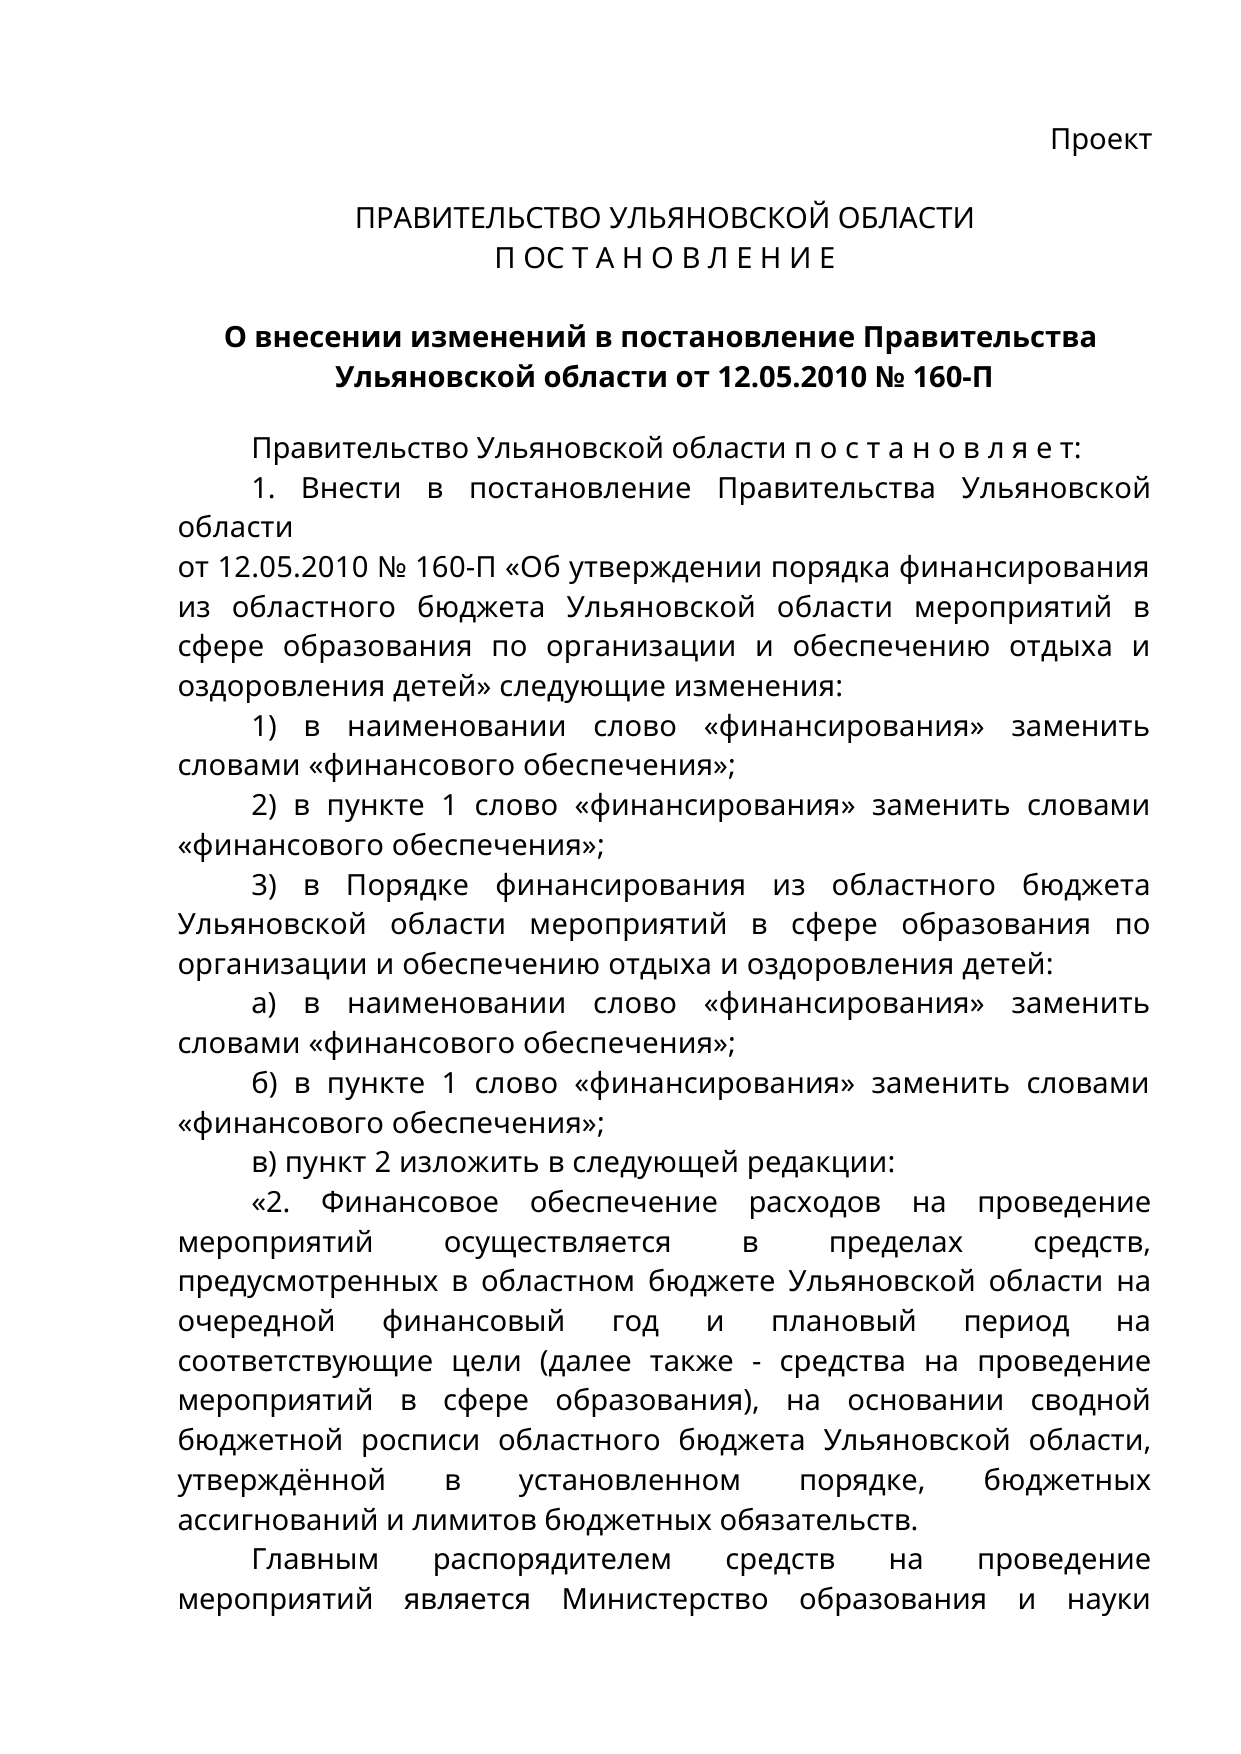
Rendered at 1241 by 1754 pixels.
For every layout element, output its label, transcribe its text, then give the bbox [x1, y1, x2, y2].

text 1. Внести в постановление Правительства Ульяновской области от 12.05.2010 № 160-П «Об утверждении порядка финансирования из областного бюджета Ульяновской области мероприятий в сфере образования по организации и обеспечению отдыха и оздоровления детей» следующие изменения: [177, 467, 1152, 705]
text Правительство Ульяновской области п о с т а н о в л я е т: [177, 427, 1152, 467]
text П ОС Т А Н О В Л Е Н И Е [177, 237, 1152, 277]
text ПРАВИТЕЛЬСТВО УЛЬЯНОВСКОЙ ОБЛАСТИ [177, 197, 1152, 237]
text 3) в Порядке финансирования из областного бюджета Ульяновской области мероприятий в сфере образования по организации и обеспечению отдыха и оздоровления детей: [177, 864, 1152, 983]
text б) в пункте 1 слово «финансирования» заменить словами «финансового обеспечения»; [177, 1062, 1152, 1142]
text Проект [177, 118, 1152, 158]
subtitle О внесении изменений в постановление Правительства Ульяновской области от 12.05.2010 № 160-П [177, 317, 1152, 396]
text 2) в пункте 1 слово «финансирования» заменить словами «финансового обеспечения»; [177, 784, 1152, 864]
text в) пункт 2 изложить в следующей редакции: [177, 1142, 1152, 1181]
text 1) в наименовании слово «финансирования» заменить словами «финансового обеспечения»; [177, 705, 1152, 784]
text а) в наименовании слово «финансирования» заменить словами «финансового обеспечения»; [177, 983, 1152, 1062]
text «2. Финансовое обеспечение расходов на проведение мероприятий осуществляется в пределах средств, предусмотренных в областном бюджете Ульяновской области на очередной финансовый год и плановый период на соответствующие цели (далее также - средства на проведение мероприятий в сфере образования), на основании сводной бюджетной росписи областного бюджета Ульяновской области, утверждённой в установленном порядке, бюджетных ассигнований и лимитов бюджетных обязательств. [177, 1181, 1152, 1538]
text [177, 1538, 1152, 1618]
